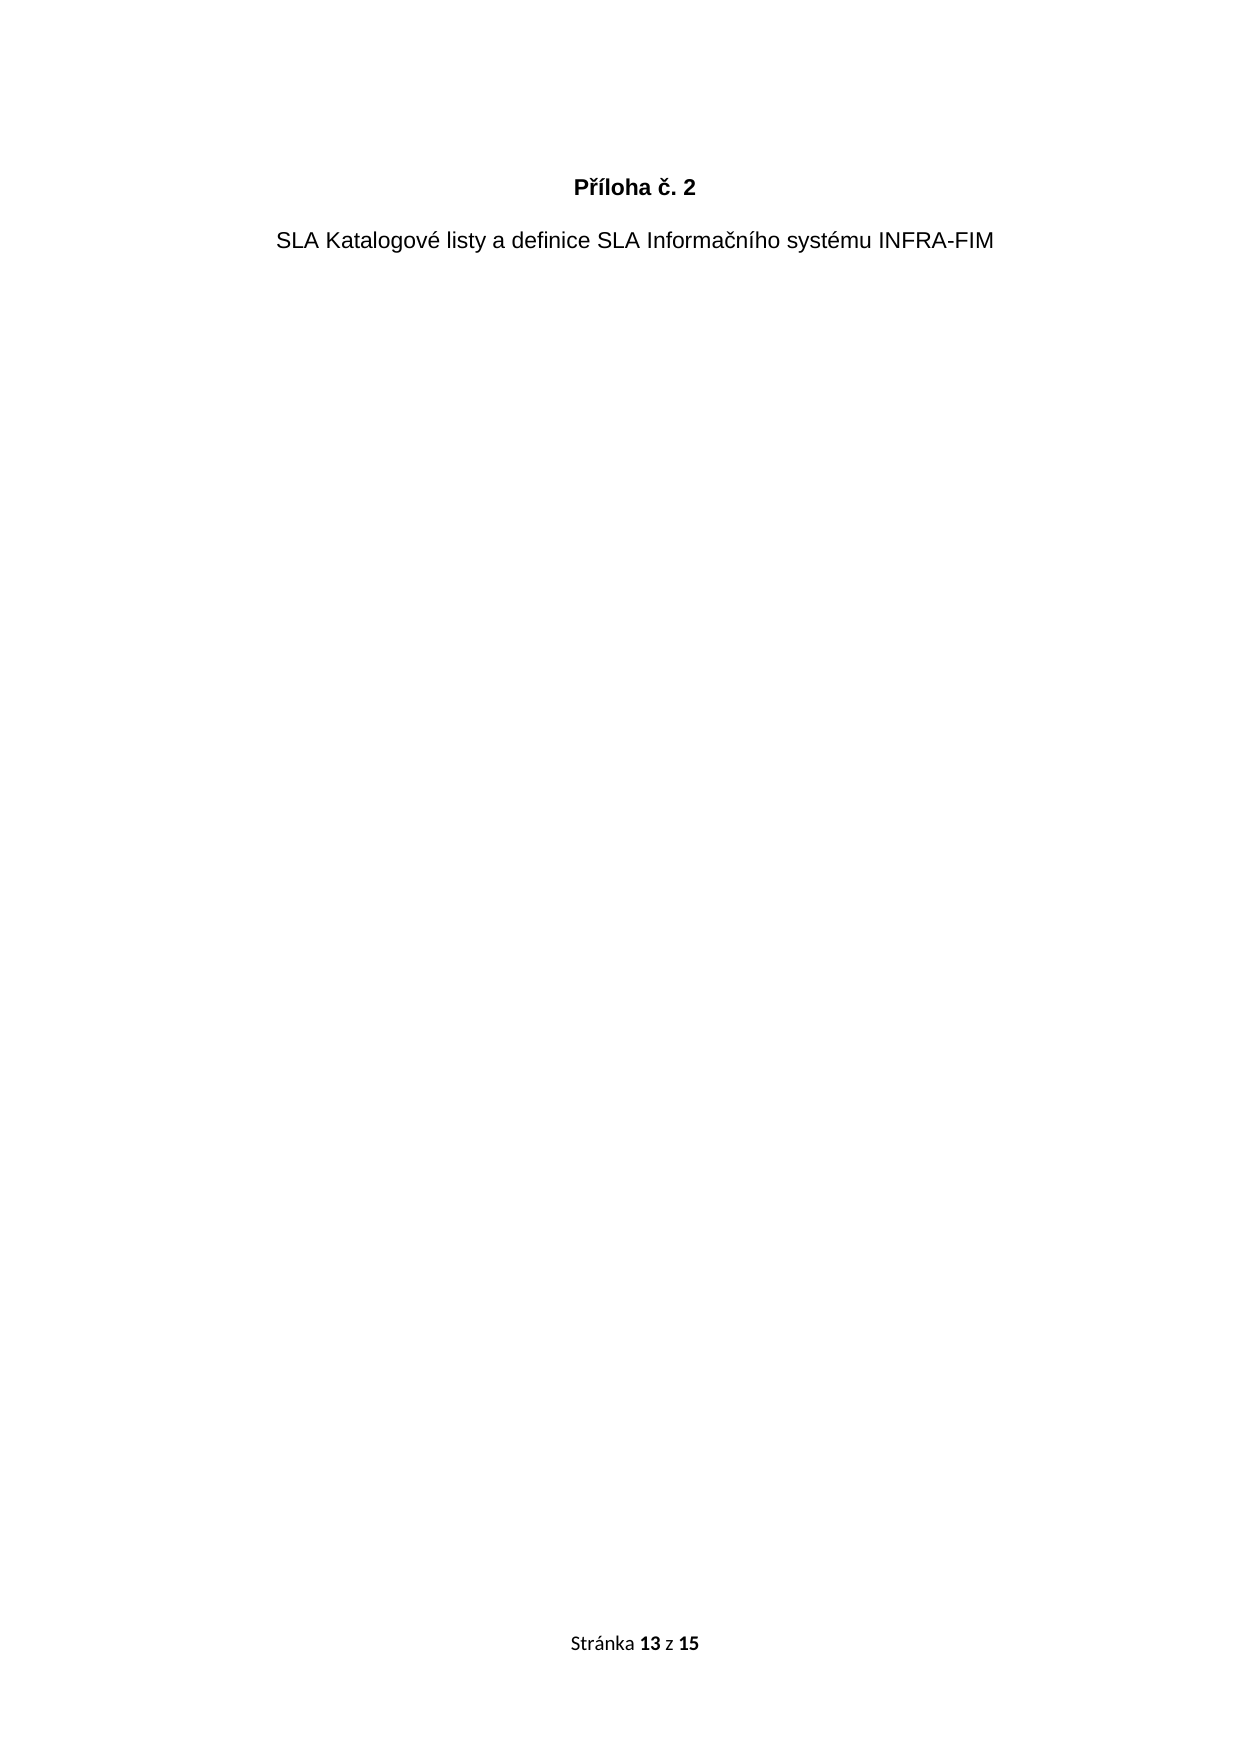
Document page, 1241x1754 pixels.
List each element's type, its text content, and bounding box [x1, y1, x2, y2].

text SLA Katalogové listy a definice SLA Informačního systému INFRA-FIM [177, 227, 1093, 253]
text Příloha č. 2 [177, 174, 1093, 200]
